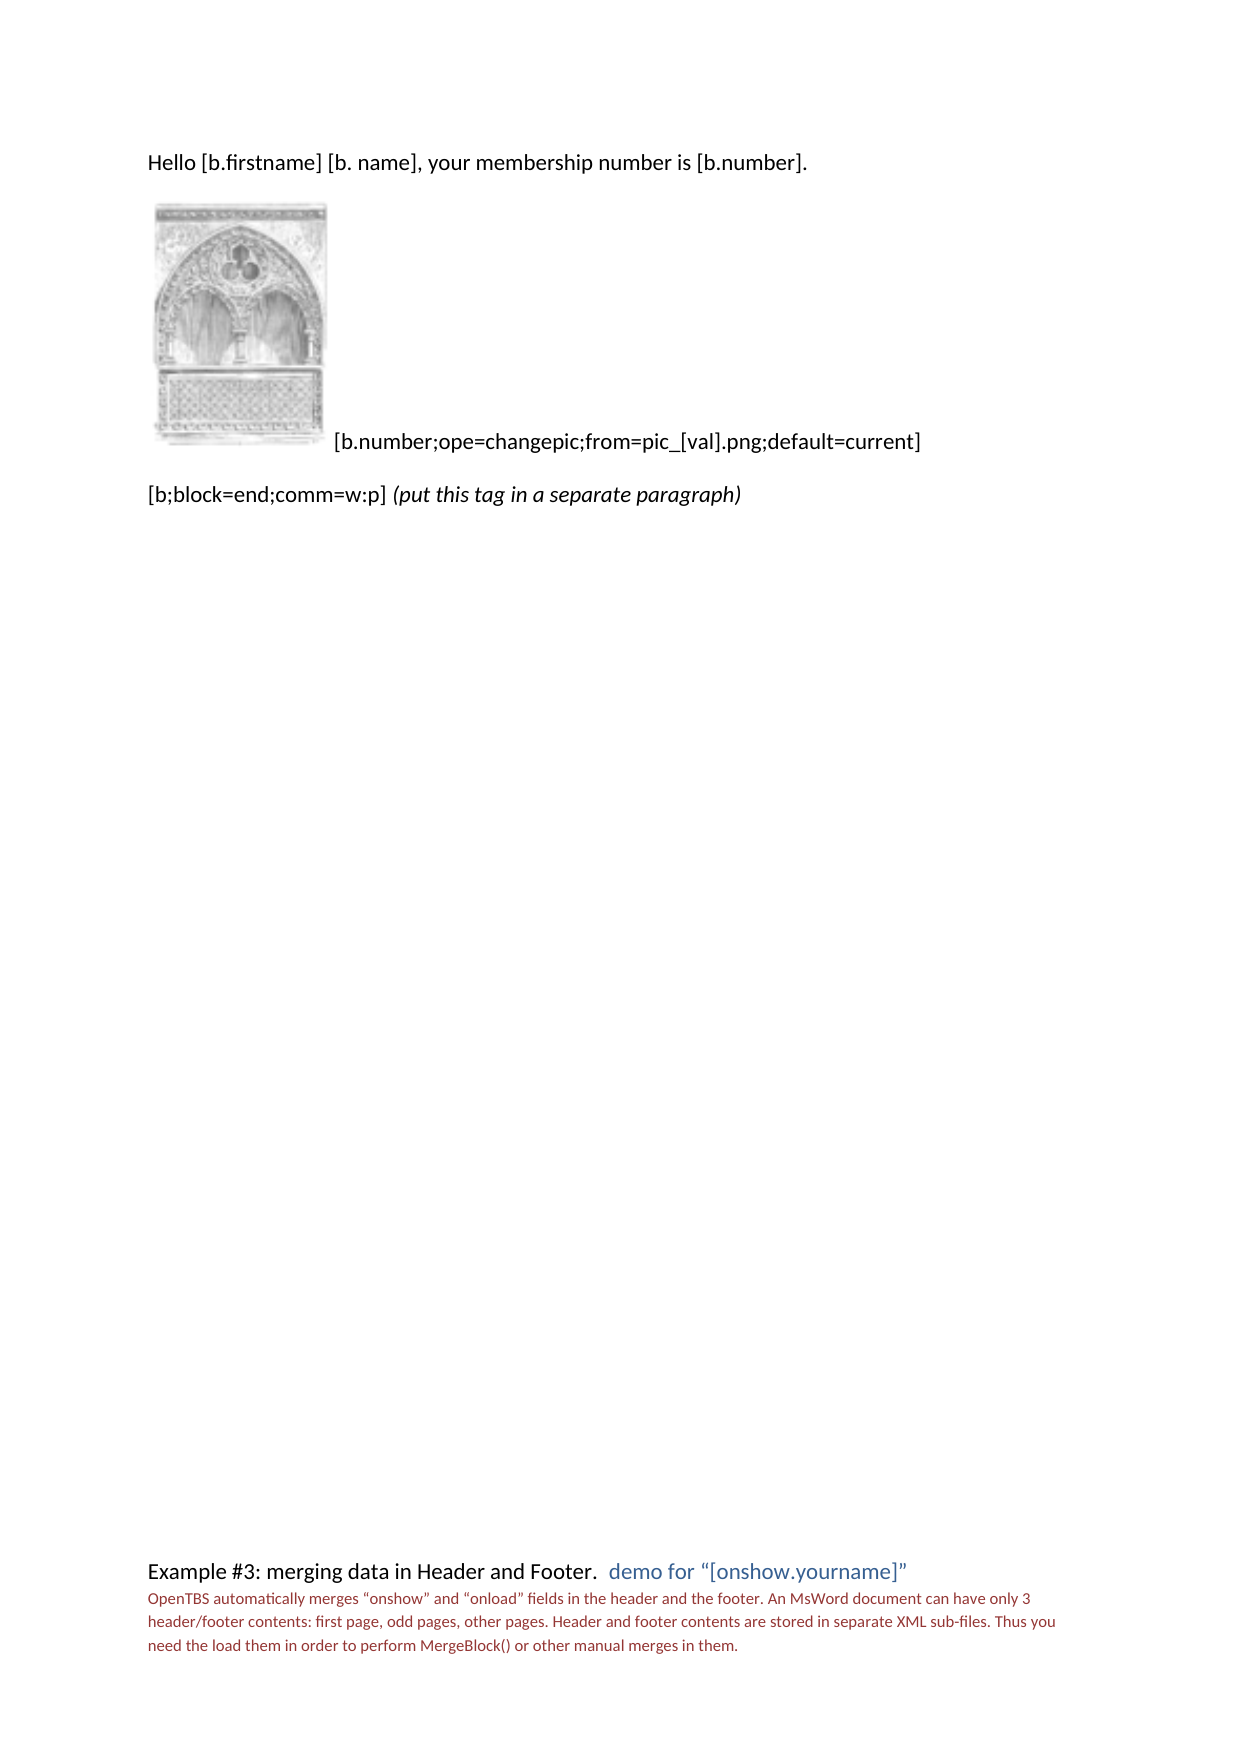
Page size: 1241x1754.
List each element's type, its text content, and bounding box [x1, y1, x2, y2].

picture [147, 200, 334, 450]
text Hello [b.firstname] [b. name], your membership number is [b.number]. [148, 148, 1092, 176]
text [b;block=end;comm=w:p] (put this tag in a separate paragraph) [148, 480, 1092, 508]
text [b.number;ope=changepic;from=pic_[val].png;default=current] [148, 201, 1092, 455]
